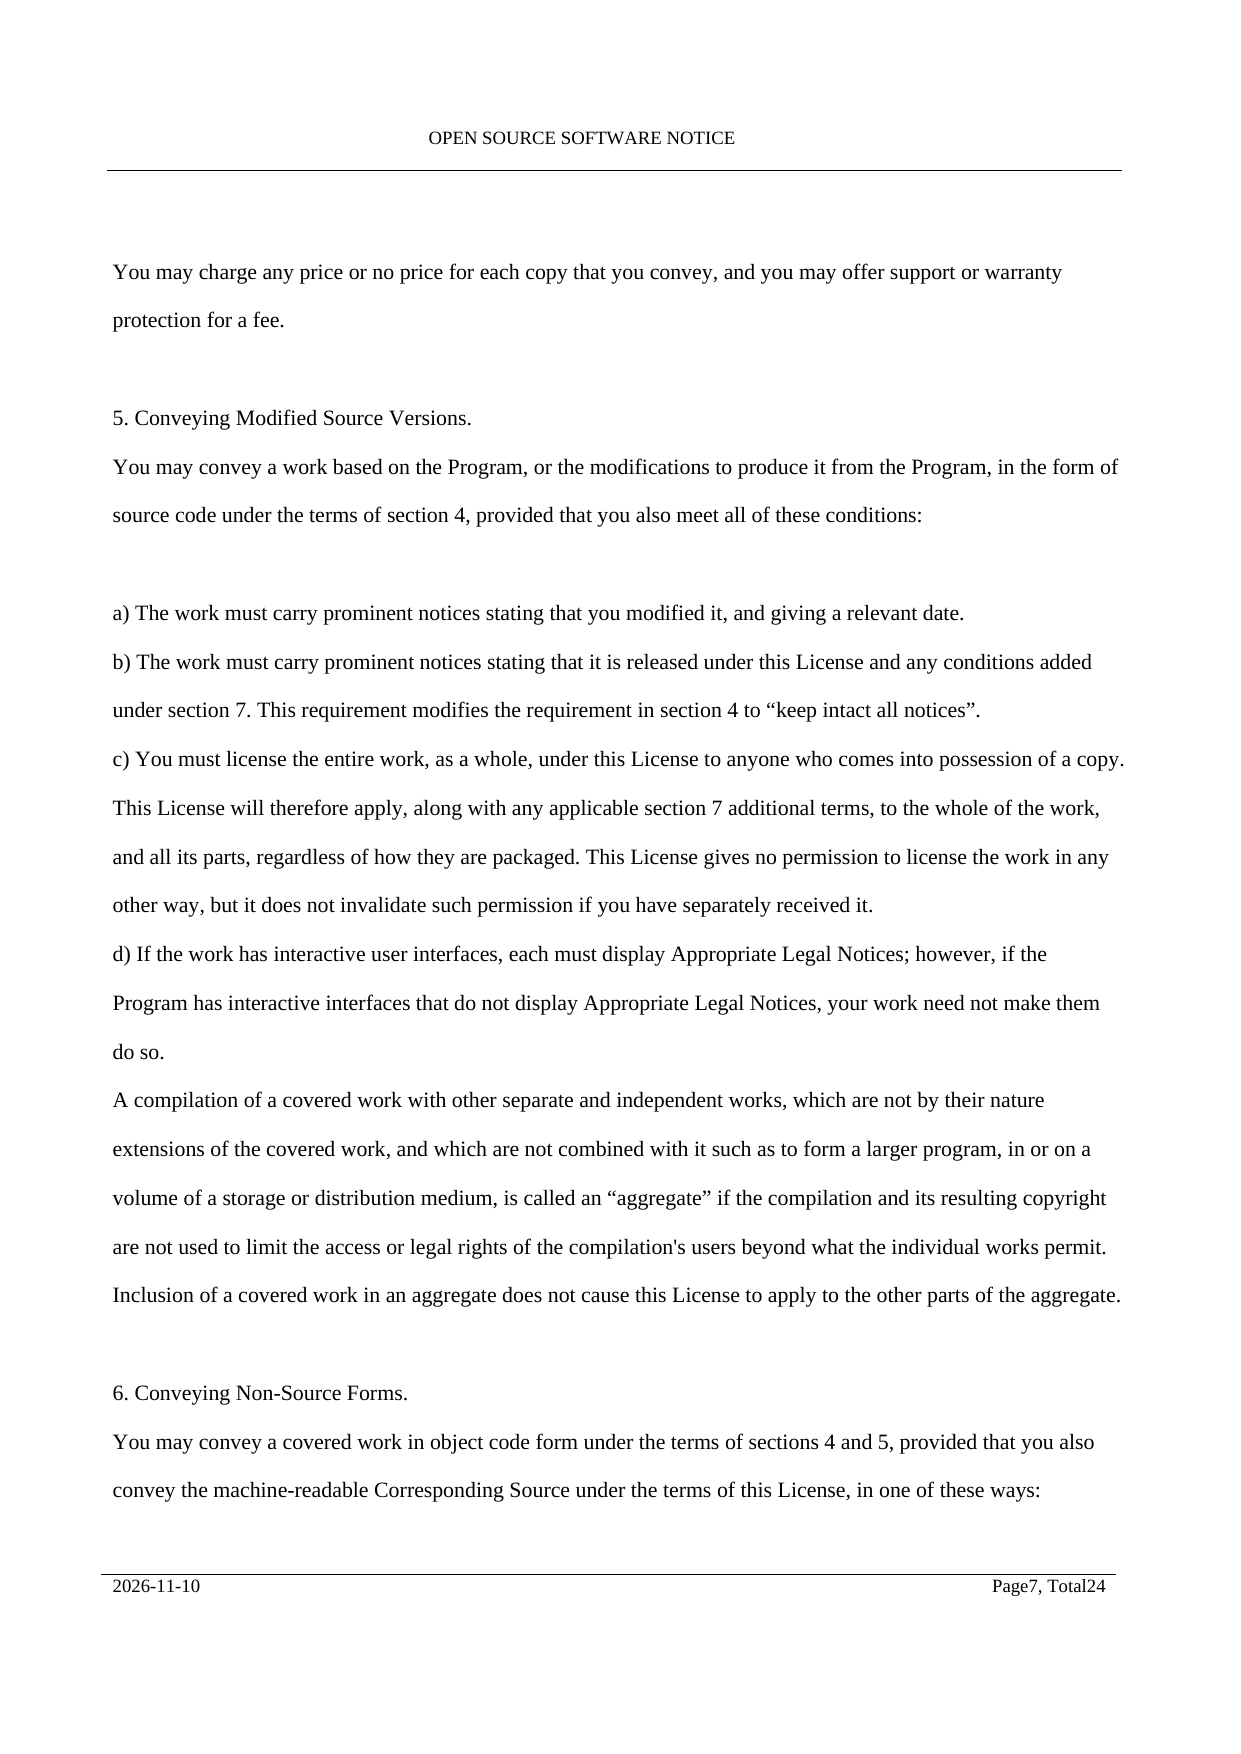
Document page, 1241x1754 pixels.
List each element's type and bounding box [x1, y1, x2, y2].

text [112, 206, 1128, 1506]
